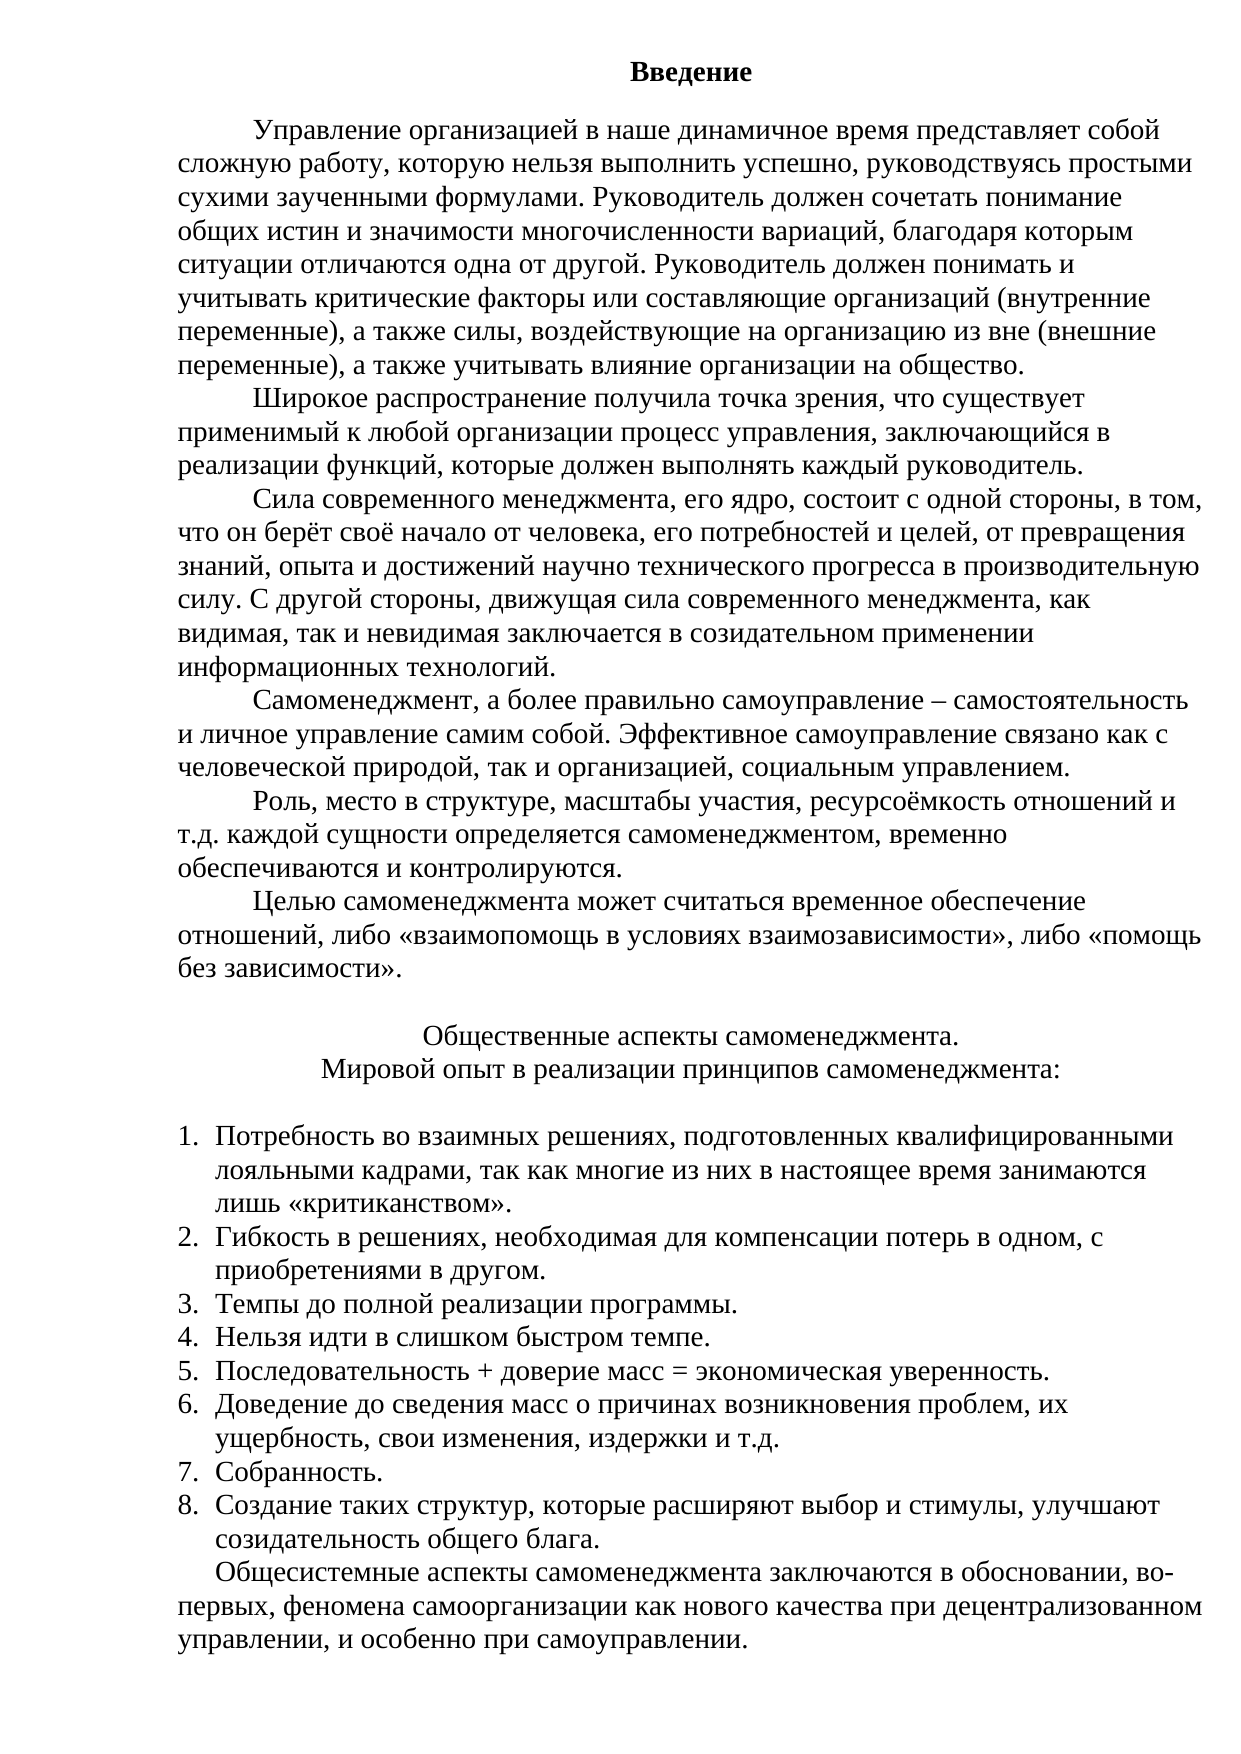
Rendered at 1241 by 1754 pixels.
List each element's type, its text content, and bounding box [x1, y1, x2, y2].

subtitle Введение [177, 54, 1205, 88]
list Потребность во взаимных решениях, подготовленных квалифицированными лояльными кадрами, так как многие из них в настоящее время занимаются лишь «критиканством». [177, 1118, 1205, 1219]
list Темпы до полной реализации программы. [177, 1286, 1205, 1319]
list Гибкость в решениях, необходимая для компенсации потерь в одном, с приобретениями в другом. [177, 1219, 1205, 1286]
list Последовательность + доверие масс = экономическая уверенность. [177, 1353, 1205, 1387]
text Общесистемные аспекты самоменеджмента заключаются в обосновании, во-первых, феномена самоорганизации как нового качества при децентрализованном управлении, и особенно при самоуправлении. [177, 1554, 1205, 1655]
text Роль, место в структуре, масштабы участия, ресурсоёмкость отношений и т.д. каждой сущности определяется самоменеджментом, временно обеспечиваются и контролируются. [177, 783, 1205, 883]
text Управление организацией в наше динамичное время представляет собой сложную работу, которую нельзя выполнить успешно, руководствуясь простыми сухими заученными формулами. Руководитель должен сочетать понимание общих истин и значимости многочисленности вариаций, благодаря которым ситуации отличаются одна от другой. Руководитель должен понимать и учитывать критические факторы или составляющие организаций (внутренние переменные), а также силы, воздействующие на организацию из вне (внешние переменные), а также учитывать влияние организации на общество. [177, 112, 1205, 380]
list Создание таких структур, которые расширяют выбор и стимулы, улучшают созидательность общего блага. [177, 1487, 1205, 1554]
text Широкое распространение получила точка зрения, что существует применимый к любой организации процесс управления, заключающийся в реализации функций, которые должен выполнять каждый руководитель. [177, 380, 1205, 481]
list Нельзя идти в слишком быстром темпе. [177, 1319, 1205, 1353]
text Сила современного менеджмента, его ядро, состоит с одной стороны, в том, что он берёт своё начало от человека, его потребностей и целей, от превращения знаний, опыта и достижений научно технического прогресса в производительную силу. С другой стороны, движущая сила современного менеджмента, как видимая, так и невидимая заключается в созидательном применении информационных технологий. [177, 481, 1205, 682]
text Самоменеджмент, а более правильно самоуправление – самостоятельность и личное управление самим собой. Эффективное самоуправление связано как с человеческой природой, так и организацией, социальным управлением. [177, 682, 1205, 783]
text Мировой опыт в реализации принципов самоменеджмента: [177, 1051, 1205, 1085]
subtitle Общественные аспекты самоменеджмента. [177, 1018, 1205, 1051]
text Целью самоменеджмента может считаться временное обеспечение отношений, либо «взаимопомощь в условиях взаимозависимости», либо «помощь без зависимости». [177, 883, 1205, 984]
list Доведение до сведения масс о причинах возникновения проблем, их ущербность, свои изменения, издержки и т.д. [177, 1387, 1205, 1454]
list Собранность. [177, 1454, 1205, 1487]
